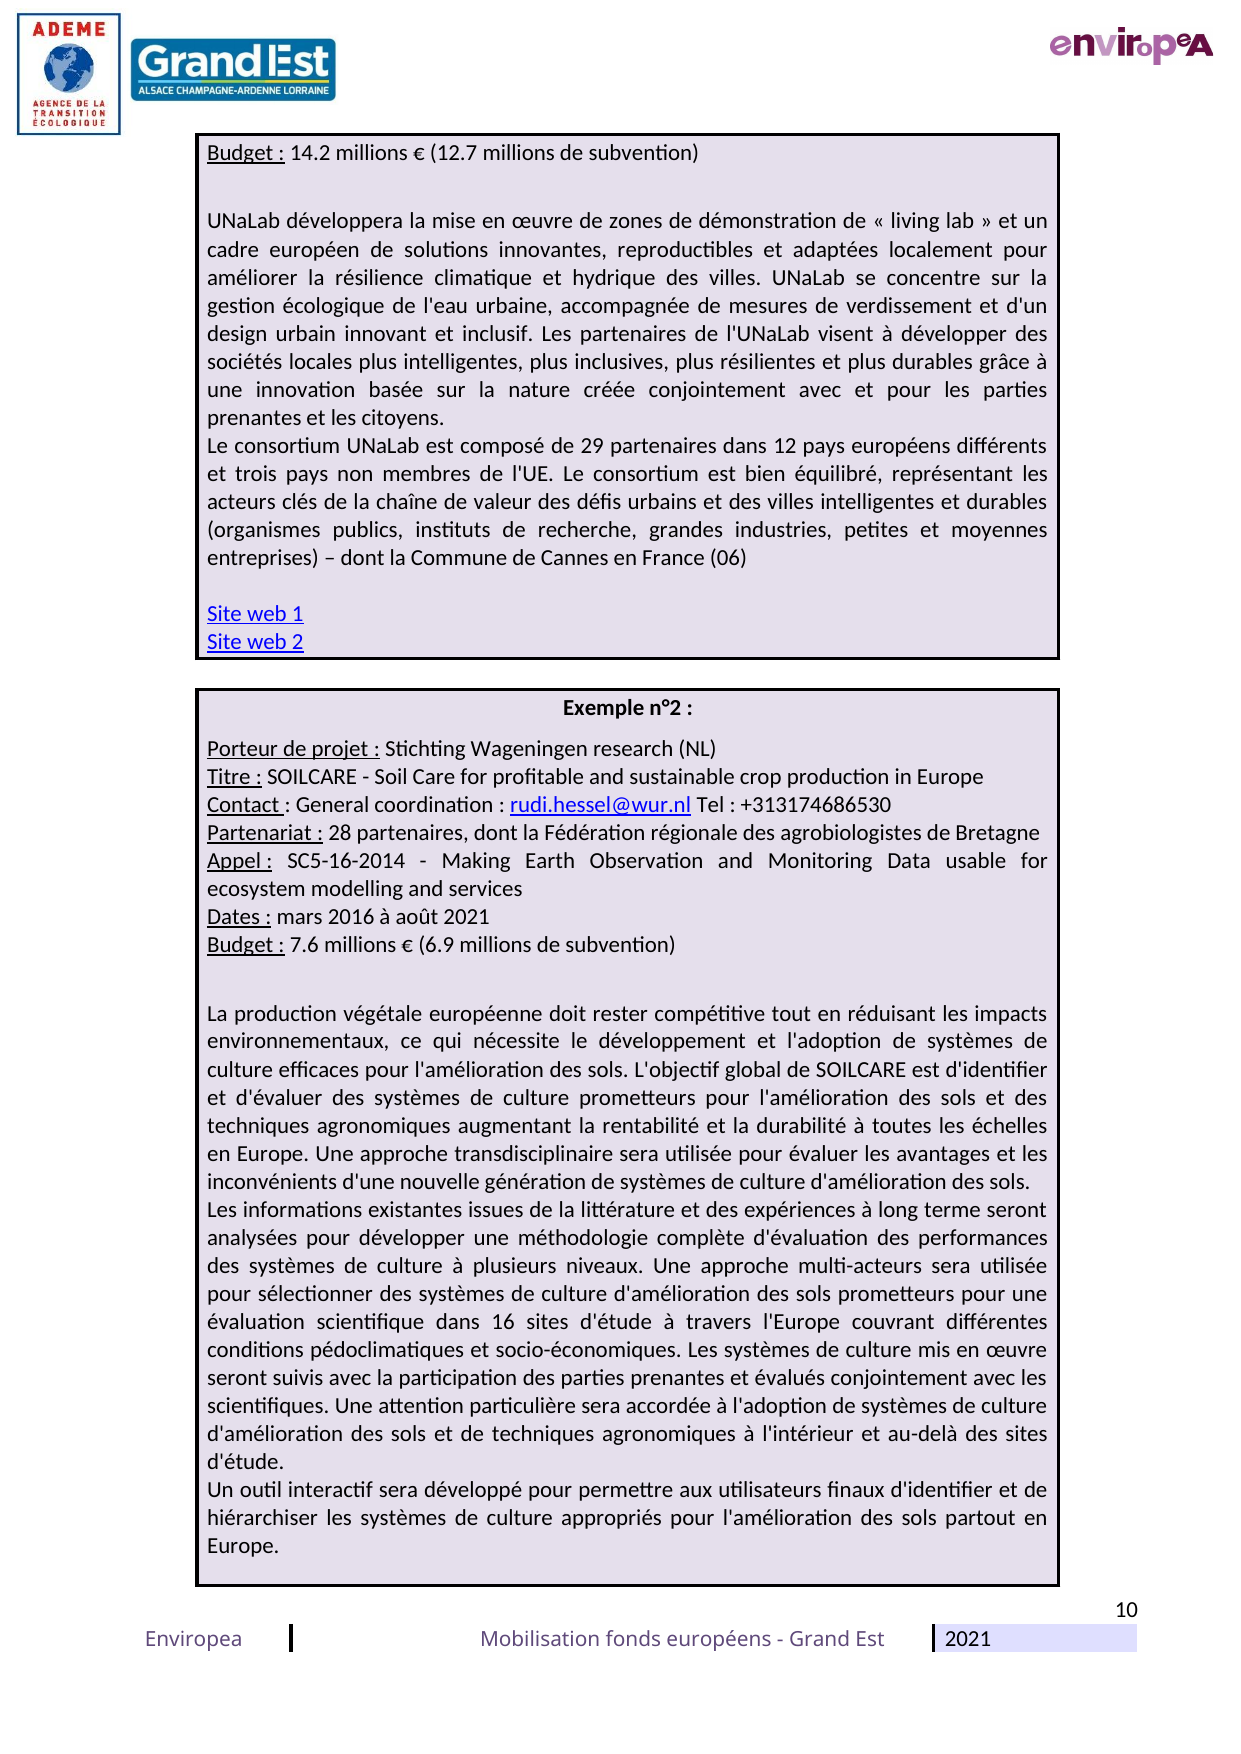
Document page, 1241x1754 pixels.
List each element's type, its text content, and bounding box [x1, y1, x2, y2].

text Site web 2 [199, 622, 1057, 657]
text Site web 1 [199, 594, 1057, 622]
picture [1050, 27, 1214, 65]
text Exemple n°2 : [199, 691, 1057, 721]
text Budget : 14.2 millions € (12.7 millions de subvention) [199, 136, 1057, 166]
text Budget : 7.6 millions € (6.9 millions de subvention) [199, 925, 1057, 958]
text Dates : mars 2016 à août 2021 [199, 897, 1057, 925]
picture [3, 8, 339, 139]
text Partenariat : 28 partenaires, dont la Fédération régionale des agrobiologistes de Bretagne [199, 813, 1057, 841]
text La production végétale européenne doit rester compétitive tout en réduisant les impacts environnementaux, ce qui nécessite le développement et l'adoption de systèmes de culture efficaces pour l'amélioration des sols. L'objectif global de SOILCARE est d'identifier et d'évaluer des systèmes de culture prometteurs pour l'amélioration des sols et des techniques agronomiques augmentant la rentabilité et la durabilité à toutes les échelles en Europe. Une approche transdisciplinaire sera utilisée pour évaluer les avantages et les inconvénients d'une nouvelle génération de systèmes de culture d'amélioration des sols. [199, 993, 1057, 1189]
text Porteur de projet : Stichting Wageningen research (NL) [199, 729, 1057, 757]
text Contact : General coordination : rudi.hessel@wur.nl Tel : +313174686530 [199, 785, 1057, 813]
text Titre : SOILCARE - Soil Care for profitable and sustainable crop production in Europe [199, 757, 1057, 785]
text Les informations existantes issues de la littérature et des expériences à long terme seront analysées pour développer une méthodologie complète d'évaluation des performances des systèmes de culture à plusieurs niveaux. Une approche multi-acteurs sera utilisée pour sélectionner des systèmes de culture d'amélioration des sols prometteurs pour une évaluation scientifique dans 16 sites d'étude à travers l'Europe couvrant différentes conditions pédoclimatiques et socio-économiques. Les systèmes de culture mis en œuvre seront suivis avec la participation des parties prenantes et évalués conjointement avec les scientifiques. Une attention particulière sera accordée à l'adoption de systèmes de culture d'amélioration des sols et de techniques agronomiques à l'intérieur et au-delà des sites d'étude. [199, 1189, 1057, 1470]
text UNaLab développera la mise en œuvre de zones de démonstration de « living lab » et un cadre européen de solutions innovantes, reproductibles et adaptées localement pour améliorer la résilience climatique et hydrique des villes. UNaLab se concentre sur la gestion écologique de l'eau urbaine, accompagnée de mesures de verdissement et d'un design urbain innovant et inclusif. Les partenaires de l'UNaLab visent à développer des sociétés locales plus intelligentes, plus inclusives, plus résilientes et plus durables grâce à une innovation basée sur la nature créée conjointement avec et pour les parties prenantes et les citoyens. [199, 201, 1057, 426]
text Un outil interactif sera développé pour permettre aux utilisateurs finaux d'identifier et de hiérarchiser les systèmes de culture appropriés pour l'amélioration des sols partout en Europe. [199, 1470, 1057, 1554]
text Appel : SC5-16-2014 - Making Earth Observation and Monitoring Data usable for ecosystem modelling and services [199, 841, 1057, 897]
text Le consortium UNaLab est composé de 29 partenaires dans 12 pays européens différents et trois pays non membres de l'UE. Le consortium est bien équilibré, représentant les acteurs clés de la chaîne de valeur des défis urbains et des villes intelligentes et durables (organismes publics, instituts de recherche, grandes industries, petites et moyennes entreprises) – dont la Commune de Cannes en France (06) [199, 426, 1057, 566]
